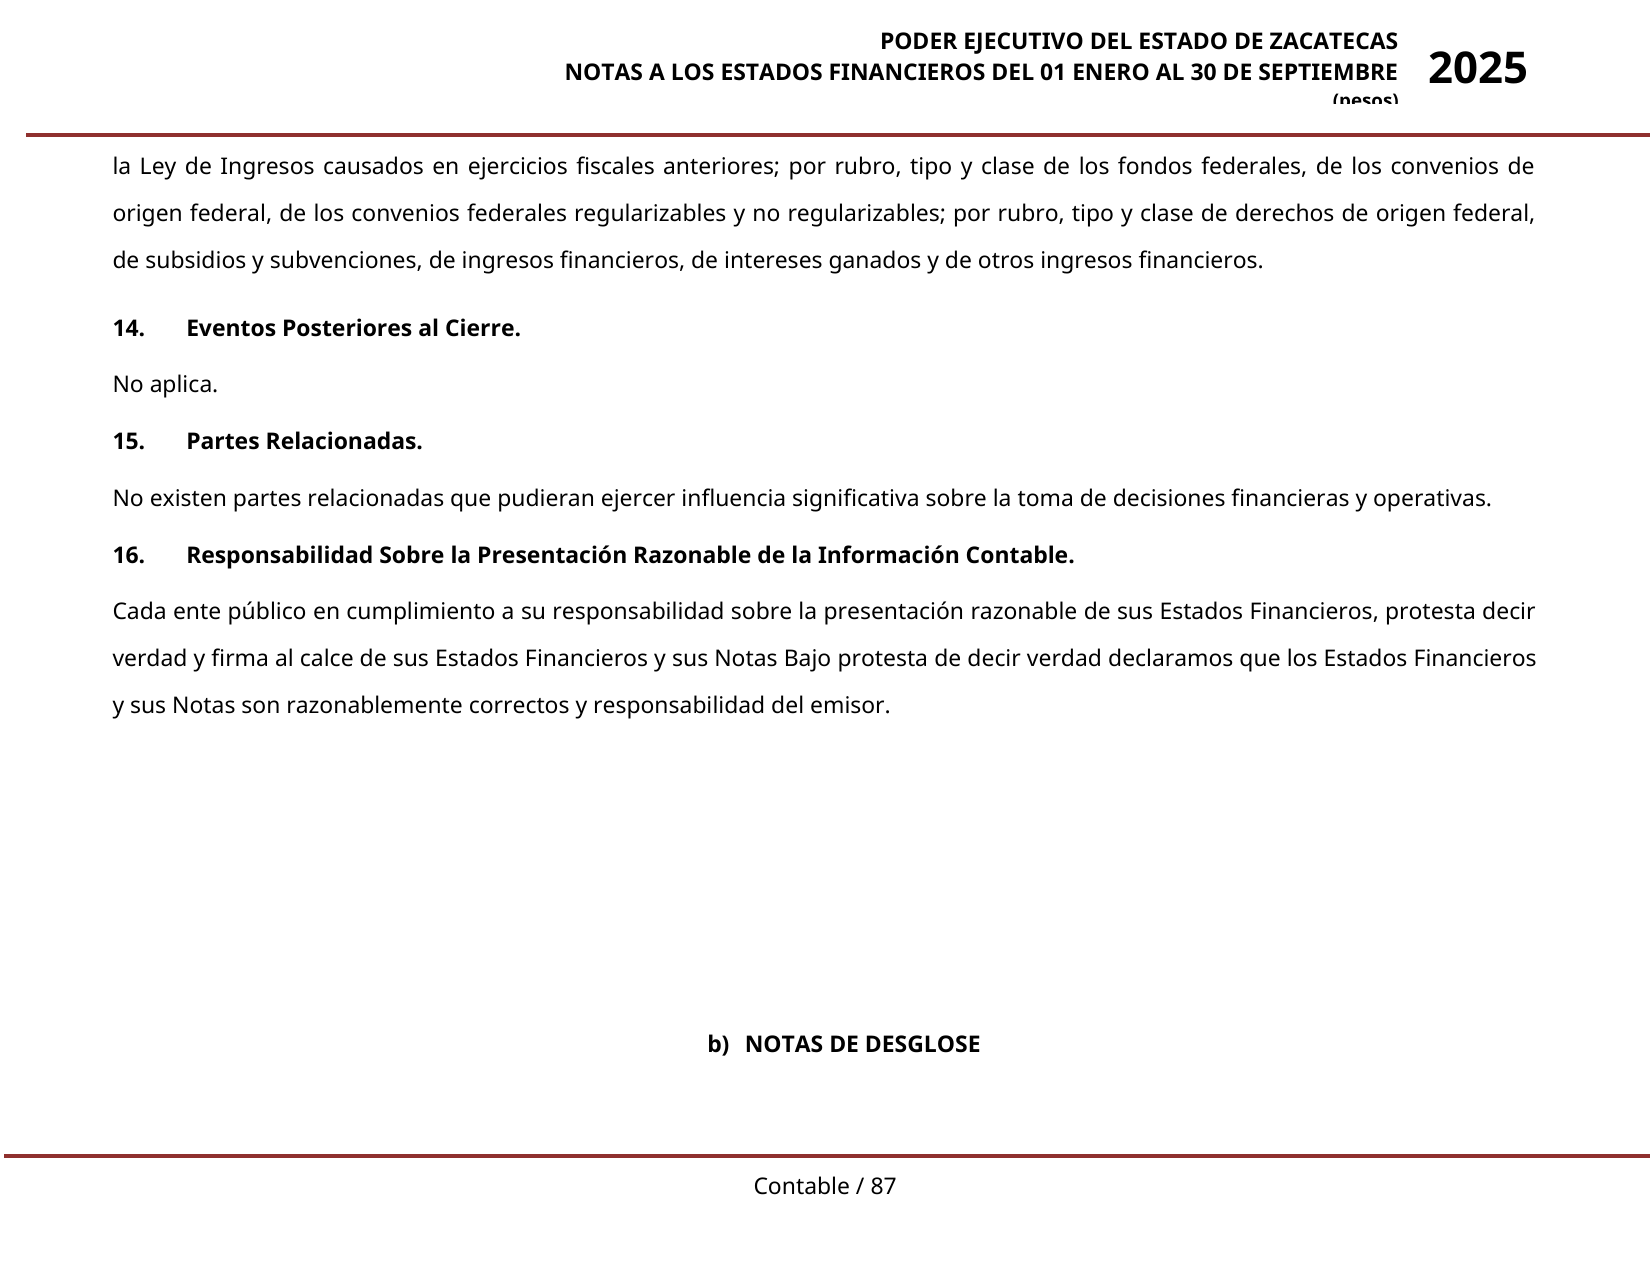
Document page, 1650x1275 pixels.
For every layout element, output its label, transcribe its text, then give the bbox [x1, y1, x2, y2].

list NOTAS DE DESGLOSE [150, 1028, 1538, 1059]
text 15. Partes Relacionadas. [112, 425, 1538, 456]
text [112, 150, 1538, 275]
text 14. Eventos Posteriores al Cierre. [112, 311, 1538, 343]
text Cada ente público en cumplimiento a su responsabilidad sobre la presentación razonable de sus Estados Financieros, protesta decir verdad y firma al calce de sus Estados Financieros y sus Notas Bajo protesta de decir verdad declaramos que los Estados Financieros y sus Notas son razonablemente correctos y responsabilidad del emisor. [112, 595, 1538, 720]
text No existen partes relacionadas que pudieran ejercer influencia significativa sobre la toma de decisiones financieras y operativas. [112, 482, 1538, 513]
text 16. Responsabilidad Sobre la Presentación Razonable de la Información Contable. [112, 538, 1538, 570]
text No aplica. [112, 368, 1538, 399]
